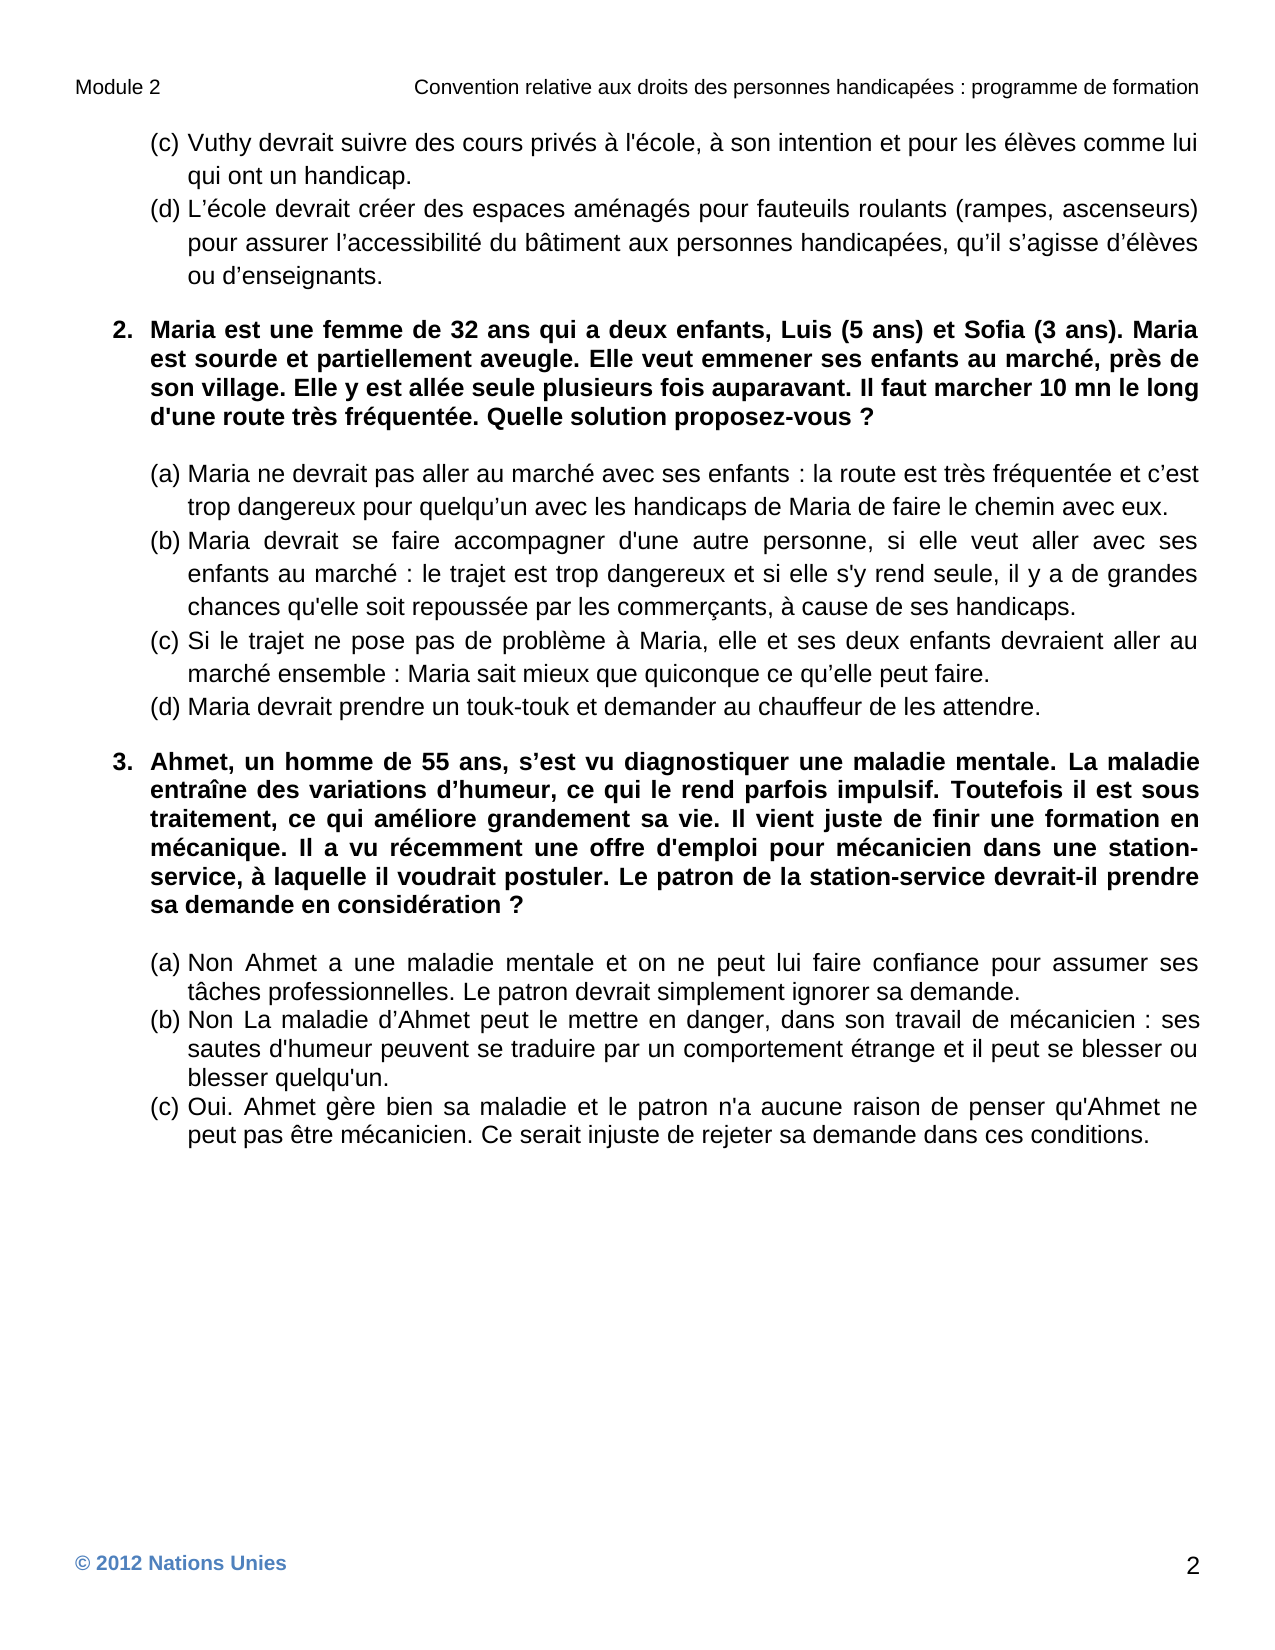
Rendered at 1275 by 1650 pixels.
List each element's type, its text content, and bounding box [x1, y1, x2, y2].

list Non La maladie d’Ahmet peut le mettre en danger, dans son travail de mécanicien : ses sautes d'humeur peuvent se traduire par un comportement étrange et il peut se blesser ou blesser quelqu'un. [150, 1005, 1200, 1091]
list Vuthy devrait suivre des cours privés à l'école, à son intention et pour les élèves comme lui qui ont un handicap. [150, 128, 1200, 190]
list Maria est une femme de 32 ans qui a deux enfants, Luis (5 ans) et Sofia (3 ans). Maria est sourde et partiellement aveugle. Elle veut emmener ses enfants au marché, près de son village. Elle y est allée seule plusieurs fois auparavant. Il faut marcher 10 mn le long d'une route très fréquentée. Quelle solution proposez-vous ? [112, 315, 1200, 430]
list Ahmet, un homme de 55 ans, s’est vu diagnostiquer une maladie mentale. La maladie entraîne des variations d’humeur, ce qui le rend parfois impulsif. Toutefois il est sous traitement, ce qui améliore grandement sa vie. Il vient juste de finir une formation en mécanique. Il a vu récemment une offre d'emploi pour mécanicien dans une station-service, à laquelle il voudrait postuler. Le patron de la station-service devrait-il prendre sa demande en considération ? [112, 746, 1200, 919]
list Maria devrait prendre un touk-touk et demander au chauffeur de les attendre. [150, 692, 1200, 721]
list L’école devrait créer des espaces aménagés pour fauteuils roulants (rampes, ascenseurs) pour assurer l’accessibilité du bâtiment aux personnes handicapées, qu’il s’agisse d’élèves ou d’enseignants. [150, 194, 1200, 290]
list Maria devrait se faire accompagner d'une autre personne, si elle veut aller avec ses enfants au marché : le trajet est trop dangereux et si elle s'y rend seule, il y a de grandes chances qu'elle soit repoussée par les commerçants, à cause de ses handicaps. [150, 526, 1200, 621]
list Non Ahmet a une maladie mentale et on ne peut lui faire confiance pour assumer ses tâches professionnelles. Le patron devrait simplement ignorer sa demande. [150, 948, 1200, 1005]
list Si le trajet ne pose pas de problème à Maria, elle et ses deux enfants devraient aller au marché ensemble : Maria sait mieux que quiconque ce qu’elle peut faire. [150, 626, 1200, 688]
list Maria ne devrait pas aller au marché avec ses enfants : la route est très fréquentée et c’est trop dangereux pour quelqu’un avec les handicaps de Maria de faire le chemin avec eux. [150, 459, 1200, 521]
list Oui. Ahmet gère bien sa maladie et le patron n'a aucune raison de penser qu'Ahmet ne peut pas être mécanicien. Ce serait injuste de rejeter sa demande dans ces conditions. [150, 1091, 1200, 1149]
